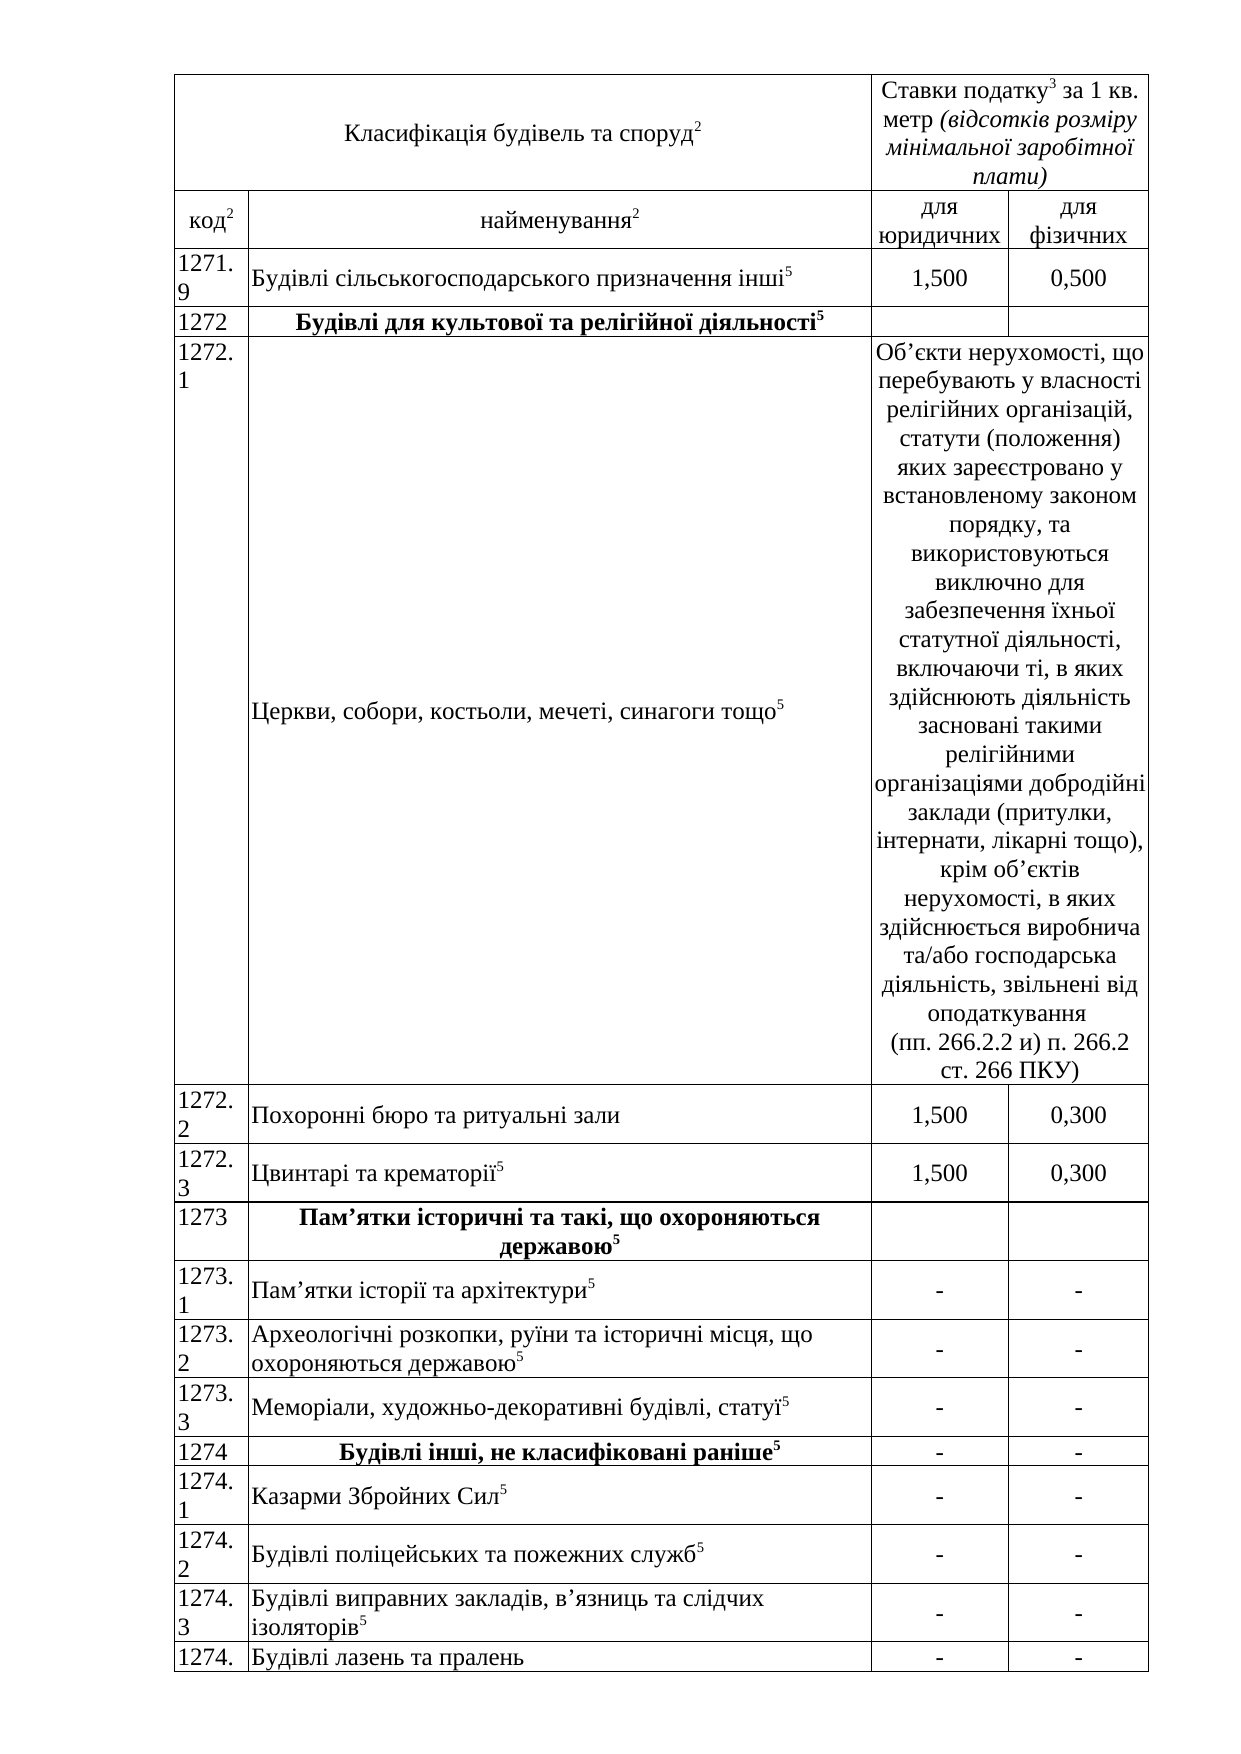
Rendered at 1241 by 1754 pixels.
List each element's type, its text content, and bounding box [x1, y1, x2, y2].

table_cell Меморіали, художньо-декоративні будівлі, статуї5 [249, 1378, 871, 1436]
table_cell 1274 [175, 1437, 248, 1465]
table_cell 1274.1 [175, 1466, 248, 1524]
table_cell - [1009, 1525, 1148, 1582]
table_cell Будівлі сільськогосподарського призначення інші5 [249, 249, 871, 306]
table_cell Археологічні розкопки, руїни та історичні місця, що охороняються державою5 [249, 1320, 871, 1377]
table_cell 1,500 [872, 249, 1008, 306]
table_cell 1272.1 [175, 337, 248, 1084]
table_cell 0,300 [1009, 1085, 1148, 1143]
table_cell Будівлі лазень та пралень [249, 1642, 871, 1671]
table_cell 1273 [175, 1203, 248, 1260]
table_cell 1273.1 [175, 1261, 248, 1318]
table_cell для юридичних осіб [872, 191, 1008, 247]
table_cell Будівлі інші, не класифіковані раніше5 [249, 1437, 871, 1465]
table_cell - [872, 1320, 1008, 1377]
table_cell 1274.3 [175, 1584, 248, 1641]
table_cell [1009, 1203, 1148, 1260]
table_cell Об’єкти нерухомості, що перебувають у власності релігійних організацій, статути (положення) яких зареєстровано у встановленому законом порядку, та використовуються виключно для забезпечення їхньої статутної діяльності, включаючи ті, в яких здійснюють діяльність засновані такими релігійними організаціями добродійні заклади (притулки, інтернати, лікарні тощо), крім об’єктів нерухомості, в яких здійснюється виробнича та/або господарська діяльність, звільнені від оподаткування (пп. 266.2.2 и) п. 266.2 ст. 266 ПКУ) [872, 337, 1148, 1084]
table_cell - [872, 1437, 1008, 1465]
table_cell 1273.2 [175, 1320, 248, 1377]
table_cell 0,500 [1009, 249, 1148, 306]
table_cell 1273.3 [175, 1378, 248, 1436]
table_cell - [872, 1525, 1008, 1582]
table_cell [872, 1203, 1008, 1260]
table_cell Пам’ятки історичні та такі, що охороняються державою5 [249, 1203, 871, 1260]
table_cell - [872, 1642, 1008, 1671]
table_cell 1,500 [872, 1085, 1008, 1143]
table_cell найменування2 [249, 191, 871, 247]
table_cell Цвинтарі та крематорії5 [249, 1144, 871, 1201]
table_cell [872, 307, 1008, 336]
table_cell 1272 [175, 307, 248, 336]
table_cell 1274.4 [175, 1642, 248, 1671]
table_cell Пам’ятки історії та архітектури5 [249, 1261, 871, 1318]
table_cell - [1009, 1466, 1148, 1524]
table_cell 1,500 [872, 1144, 1008, 1201]
table_cell Церкви, собори, костьоли, мечеті, синагоги тощо5 [249, 337, 871, 1084]
table_cell - [1009, 1261, 1148, 1318]
table_cell - [1009, 1320, 1148, 1377]
table_cell 1272.2 [175, 1085, 248, 1143]
table_cell - [1009, 1642, 1148, 1671]
table_cell 1272.3 [175, 1144, 248, 1201]
table_header Класифікація будівель та споруд2 [175, 75, 871, 190]
table_cell [1009, 307, 1148, 336]
table_cell Казарми Збройних Сил5 [249, 1466, 871, 1524]
table_cell - [1009, 1437, 1148, 1465]
table_header Ставки податку3 за (відсотків розміру мінімальної заробітної плати) [872, 75, 1148, 190]
table_cell Будівлі виправних закладів, в’язниць та слідчих ізоляторів5 [249, 1584, 871, 1641]
table_cell - [872, 1466, 1008, 1524]
table_cell - [1009, 1378, 1148, 1436]
table_cell 1271.9 [175, 249, 248, 306]
table_cell для фізичних осіб [1009, 191, 1148, 247]
table_cell Похоронні бюро та ритуальні зали [249, 1085, 871, 1143]
table_cell 1274.2 [175, 1525, 248, 1582]
table_cell 0,300 [1009, 1144, 1148, 1201]
table_cell Будівлі для культової та релігійної діяльності5 [249, 307, 871, 336]
table_cell Будівлі поліцейських та пожежних служб5 [249, 1525, 871, 1582]
table_cell - [872, 1378, 1008, 1436]
table_cell - [872, 1261, 1008, 1318]
table_cell - [1009, 1584, 1148, 1641]
table_cell - [872, 1584, 1008, 1641]
table_cell код2 [175, 191, 248, 247]
